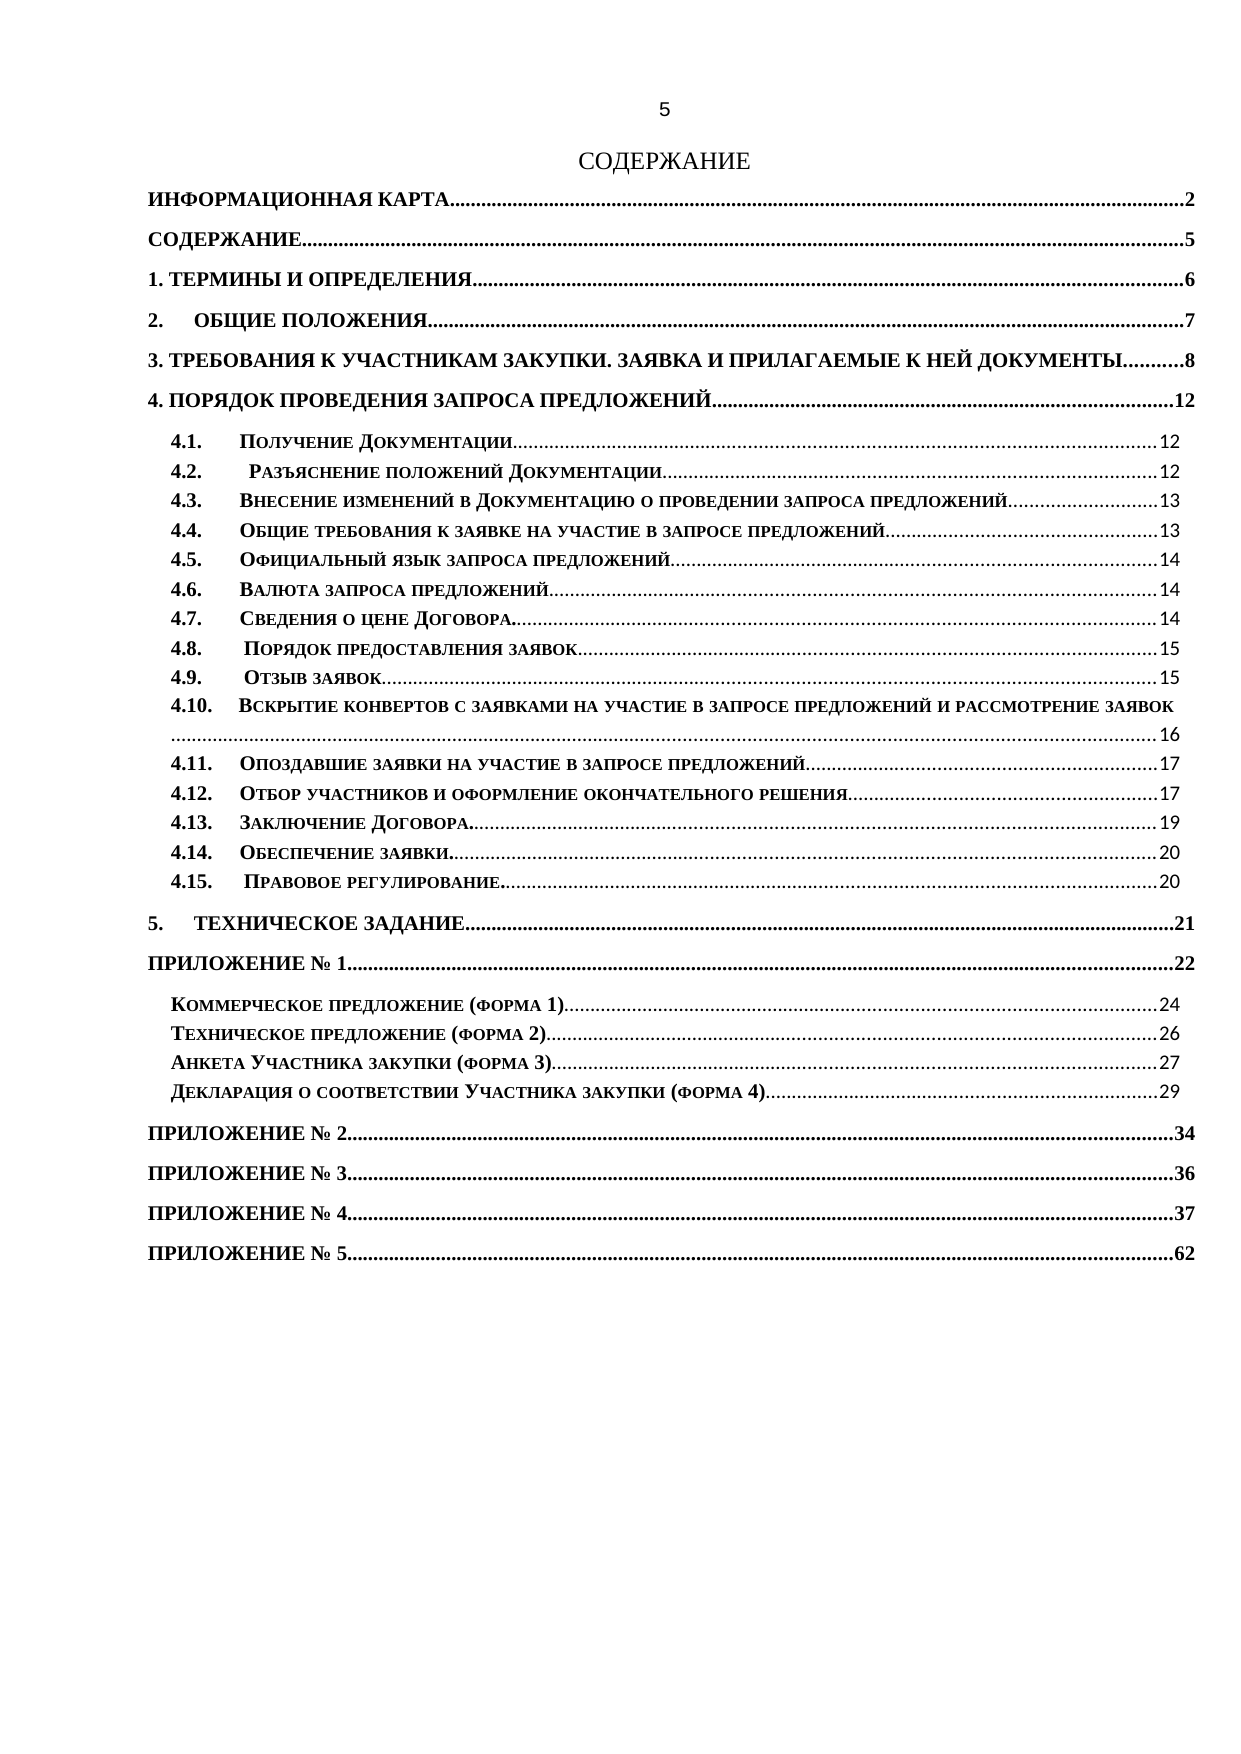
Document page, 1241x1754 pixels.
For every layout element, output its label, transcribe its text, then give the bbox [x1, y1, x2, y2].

text Анкета Участника закупки (форма 3) 27 [171, 1049, 1181, 1075]
text 4.9. Отзыв заявок 15 [171, 664, 1181, 690]
text 4.6. Валюта запроса предложений 14 [171, 576, 1181, 601]
text 4.15. Правовое регулирование. 20 [171, 869, 1181, 894]
text 4.3. Внесение изменений в Документацию о проведении запроса предложений 13 [171, 487, 1181, 513]
text 4.13. Заключение Договора. 19 [171, 809, 1181, 835]
text Приложение № 5 62 [148, 1241, 1181, 1265]
text Техническое предложение (форма 2) 26 [171, 1020, 1181, 1046]
text 4.10. Вскрытие конвертов с заявками на участие в запросе предложений и рассмотрение заявок 16 [171, 693, 1181, 747]
text Приложение № 4 37 [148, 1201, 1181, 1225]
text СОДЕРЖАНИЕ [148, 146, 1181, 175]
text 4.8. Порядок предоставления заявок 15 [171, 635, 1181, 661]
text 4. Порядок проведения запроса предложений 12 [148, 388, 1181, 412]
text Коммерческое предложение (форма 1) 24 [171, 991, 1181, 1017]
text 4.5. Официальный язык запроса предложений 14 [171, 546, 1181, 572]
text 4.2. Разъяснение положений Документации 12 [171, 458, 1181, 483]
text Декларация о соответствии Участника закупки (форма 4) 29 [171, 1079, 1181, 1104]
text 4.1. Получение Документации 12 [171, 428, 1181, 454]
text 3. Требования к Участникам закупки. Заявка и прилагаемые к ней документы. 8 [148, 348, 1181, 372]
text 1. Термины и определения 6 [148, 267, 1181, 291]
text Приложение № 1 22 [148, 951, 1181, 975]
text Приложение № 2 34 [148, 1120, 1181, 1144]
text 4.11. Опоздавшие заявки на участие в запросе предложений 17 [171, 750, 1181, 776]
text Информационная карта 2 [148, 187, 1181, 211]
text 2. Общие положения 7 [148, 307, 1181, 332]
text 5. Техническое задание 21 [148, 910, 1181, 934]
text 4.12. Отбор участников и оформление окончательного решения 17 [171, 780, 1181, 805]
text СОДЕРЖАНИЕ 5 [148, 227, 1181, 251]
text 4.7. Сведения о цене Договора. 14 [171, 606, 1181, 631]
text 4.4. Общие требования к заявке на участие в запросе предложений 13 [171, 517, 1181, 542]
text Приложение № 3 36 [148, 1161, 1181, 1184]
text 4.14. Обеспечение заявки. 20 [171, 839, 1181, 864]
